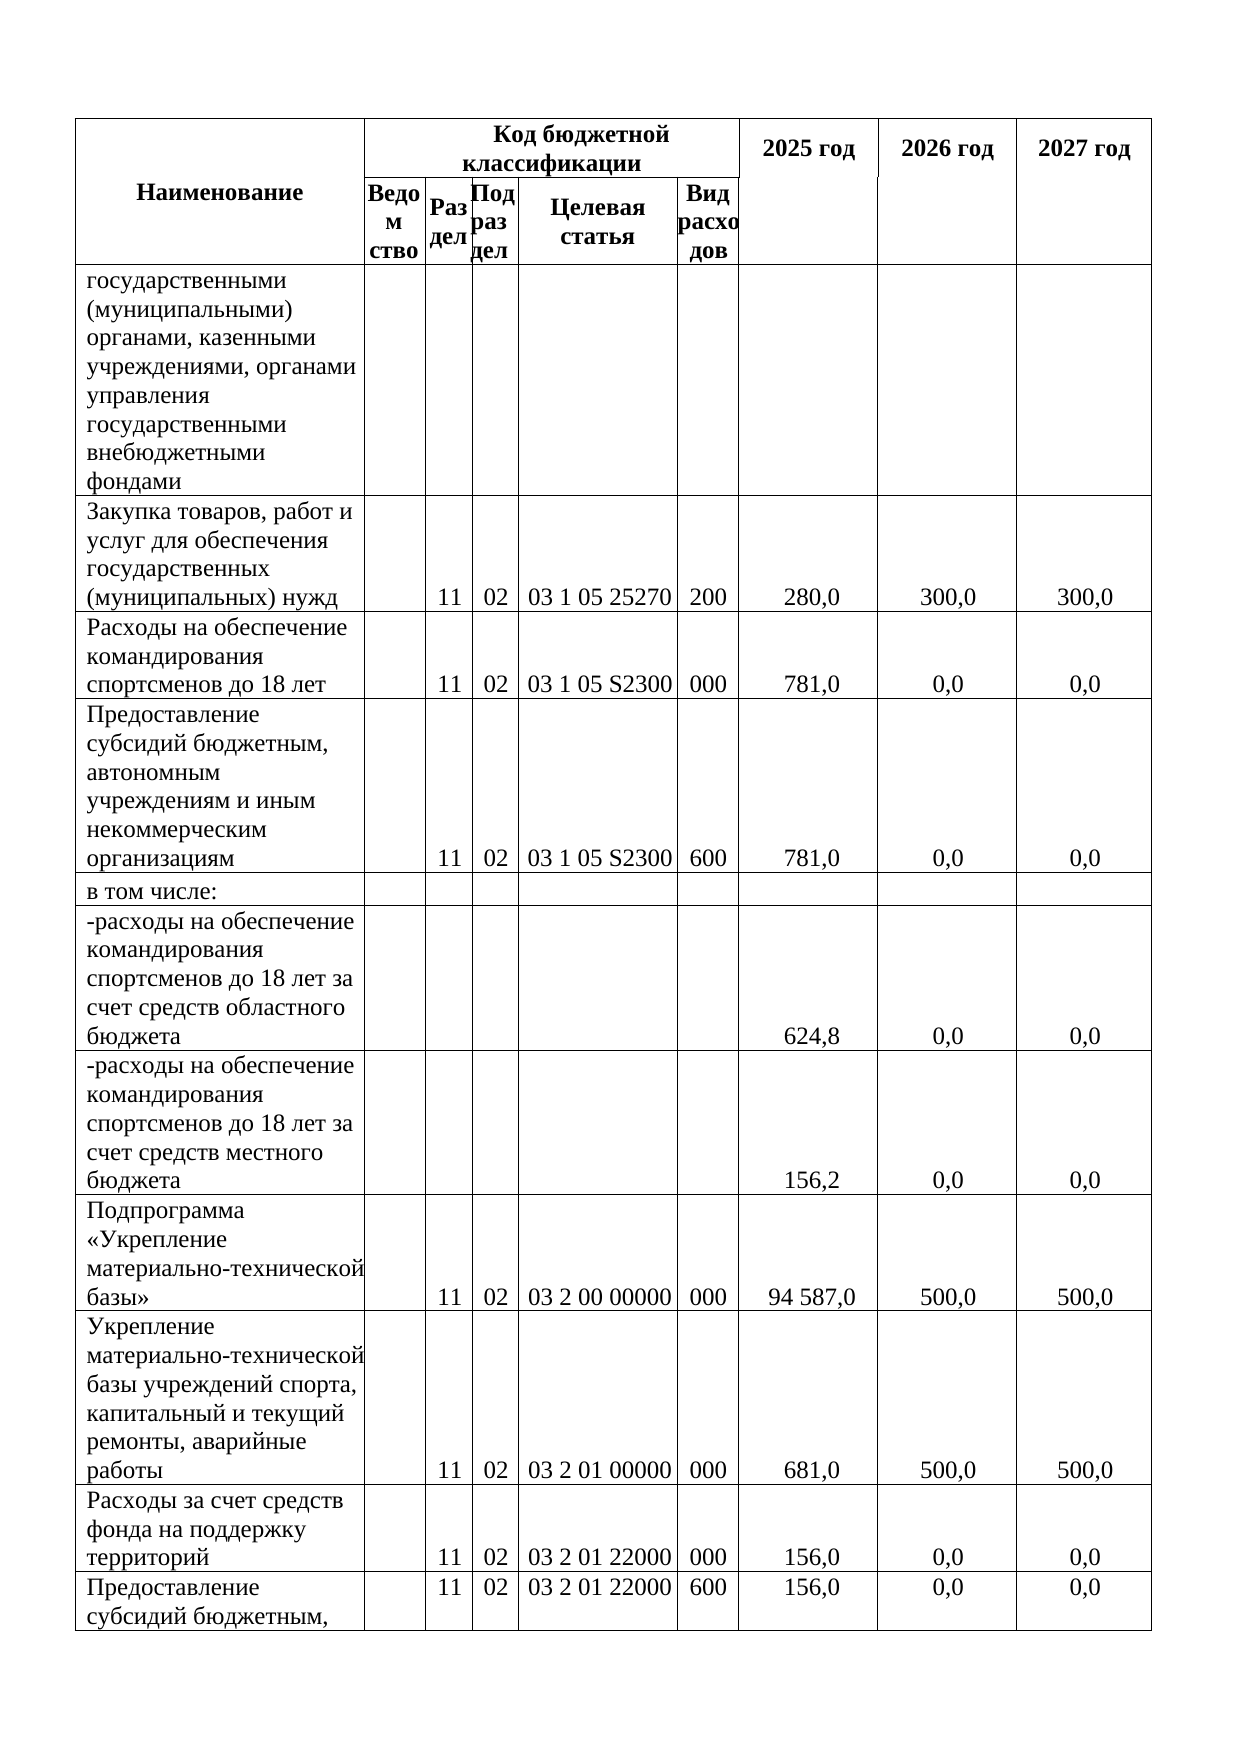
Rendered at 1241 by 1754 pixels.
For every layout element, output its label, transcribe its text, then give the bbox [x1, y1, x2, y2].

table_header 2026 год [879, 119, 1016, 177]
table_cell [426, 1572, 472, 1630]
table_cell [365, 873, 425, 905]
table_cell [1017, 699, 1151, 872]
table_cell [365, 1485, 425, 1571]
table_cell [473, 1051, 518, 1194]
table_cell Под раз дел [473, 178, 518, 264]
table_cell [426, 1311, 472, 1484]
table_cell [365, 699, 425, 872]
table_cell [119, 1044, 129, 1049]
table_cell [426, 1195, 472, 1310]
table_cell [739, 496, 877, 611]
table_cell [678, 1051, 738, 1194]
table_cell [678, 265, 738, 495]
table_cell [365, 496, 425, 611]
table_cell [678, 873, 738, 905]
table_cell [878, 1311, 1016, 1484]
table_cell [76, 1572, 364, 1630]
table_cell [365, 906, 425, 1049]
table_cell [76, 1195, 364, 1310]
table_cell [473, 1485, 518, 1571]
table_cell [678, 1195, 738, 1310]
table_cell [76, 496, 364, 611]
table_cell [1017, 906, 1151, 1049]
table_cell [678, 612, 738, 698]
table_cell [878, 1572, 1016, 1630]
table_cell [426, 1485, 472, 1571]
table_header Код бюджетной классификации [365, 119, 739, 177]
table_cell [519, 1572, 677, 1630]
table_cell Ведом ство [365, 178, 425, 264]
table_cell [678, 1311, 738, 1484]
table_header Наименование [76, 119, 364, 264]
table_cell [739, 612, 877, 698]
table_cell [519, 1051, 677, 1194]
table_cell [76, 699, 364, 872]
table_cell [1017, 177, 1151, 264]
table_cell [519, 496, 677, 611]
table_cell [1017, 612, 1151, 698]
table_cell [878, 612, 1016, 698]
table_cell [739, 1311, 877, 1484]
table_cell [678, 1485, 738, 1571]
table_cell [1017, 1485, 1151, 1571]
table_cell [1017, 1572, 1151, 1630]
table_cell Раз дел [426, 178, 472, 264]
table_header 2025 год [740, 119, 878, 177]
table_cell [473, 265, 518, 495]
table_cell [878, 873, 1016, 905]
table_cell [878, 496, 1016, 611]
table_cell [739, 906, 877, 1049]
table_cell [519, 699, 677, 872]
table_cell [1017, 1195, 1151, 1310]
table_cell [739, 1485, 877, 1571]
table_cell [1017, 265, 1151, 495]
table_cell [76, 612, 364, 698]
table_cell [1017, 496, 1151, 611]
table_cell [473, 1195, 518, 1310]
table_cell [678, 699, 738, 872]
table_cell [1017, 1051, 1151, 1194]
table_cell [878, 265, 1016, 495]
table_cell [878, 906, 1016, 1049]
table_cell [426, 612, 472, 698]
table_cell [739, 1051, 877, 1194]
table_header 2027 год [1017, 119, 1151, 177]
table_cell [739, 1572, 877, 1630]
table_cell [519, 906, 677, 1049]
table_cell Вид расходов [678, 178, 738, 264]
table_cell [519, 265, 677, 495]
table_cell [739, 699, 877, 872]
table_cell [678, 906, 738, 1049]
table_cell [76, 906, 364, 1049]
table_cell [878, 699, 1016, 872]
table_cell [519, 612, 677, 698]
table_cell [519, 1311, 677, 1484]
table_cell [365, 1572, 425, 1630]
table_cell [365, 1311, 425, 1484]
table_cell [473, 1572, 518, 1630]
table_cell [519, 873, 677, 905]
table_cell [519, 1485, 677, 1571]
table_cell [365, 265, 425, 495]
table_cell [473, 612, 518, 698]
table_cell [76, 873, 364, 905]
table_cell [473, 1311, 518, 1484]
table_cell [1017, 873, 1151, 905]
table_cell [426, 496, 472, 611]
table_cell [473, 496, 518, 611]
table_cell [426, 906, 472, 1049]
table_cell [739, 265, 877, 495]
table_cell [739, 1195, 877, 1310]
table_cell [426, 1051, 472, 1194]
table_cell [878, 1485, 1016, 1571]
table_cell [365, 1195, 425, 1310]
table_cell [878, 177, 1016, 264]
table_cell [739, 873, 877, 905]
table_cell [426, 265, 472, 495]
table_cell Целевая статья [519, 178, 677, 264]
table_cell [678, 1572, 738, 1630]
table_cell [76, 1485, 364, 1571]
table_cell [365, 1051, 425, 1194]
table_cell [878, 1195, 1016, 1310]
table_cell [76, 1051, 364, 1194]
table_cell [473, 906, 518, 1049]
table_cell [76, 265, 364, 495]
table_cell [739, 177, 877, 264]
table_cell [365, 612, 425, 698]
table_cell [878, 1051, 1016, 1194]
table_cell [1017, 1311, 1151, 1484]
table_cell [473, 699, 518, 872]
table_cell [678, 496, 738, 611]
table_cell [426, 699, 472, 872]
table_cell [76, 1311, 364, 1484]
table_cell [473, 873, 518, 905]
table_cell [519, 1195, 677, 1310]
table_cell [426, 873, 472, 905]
